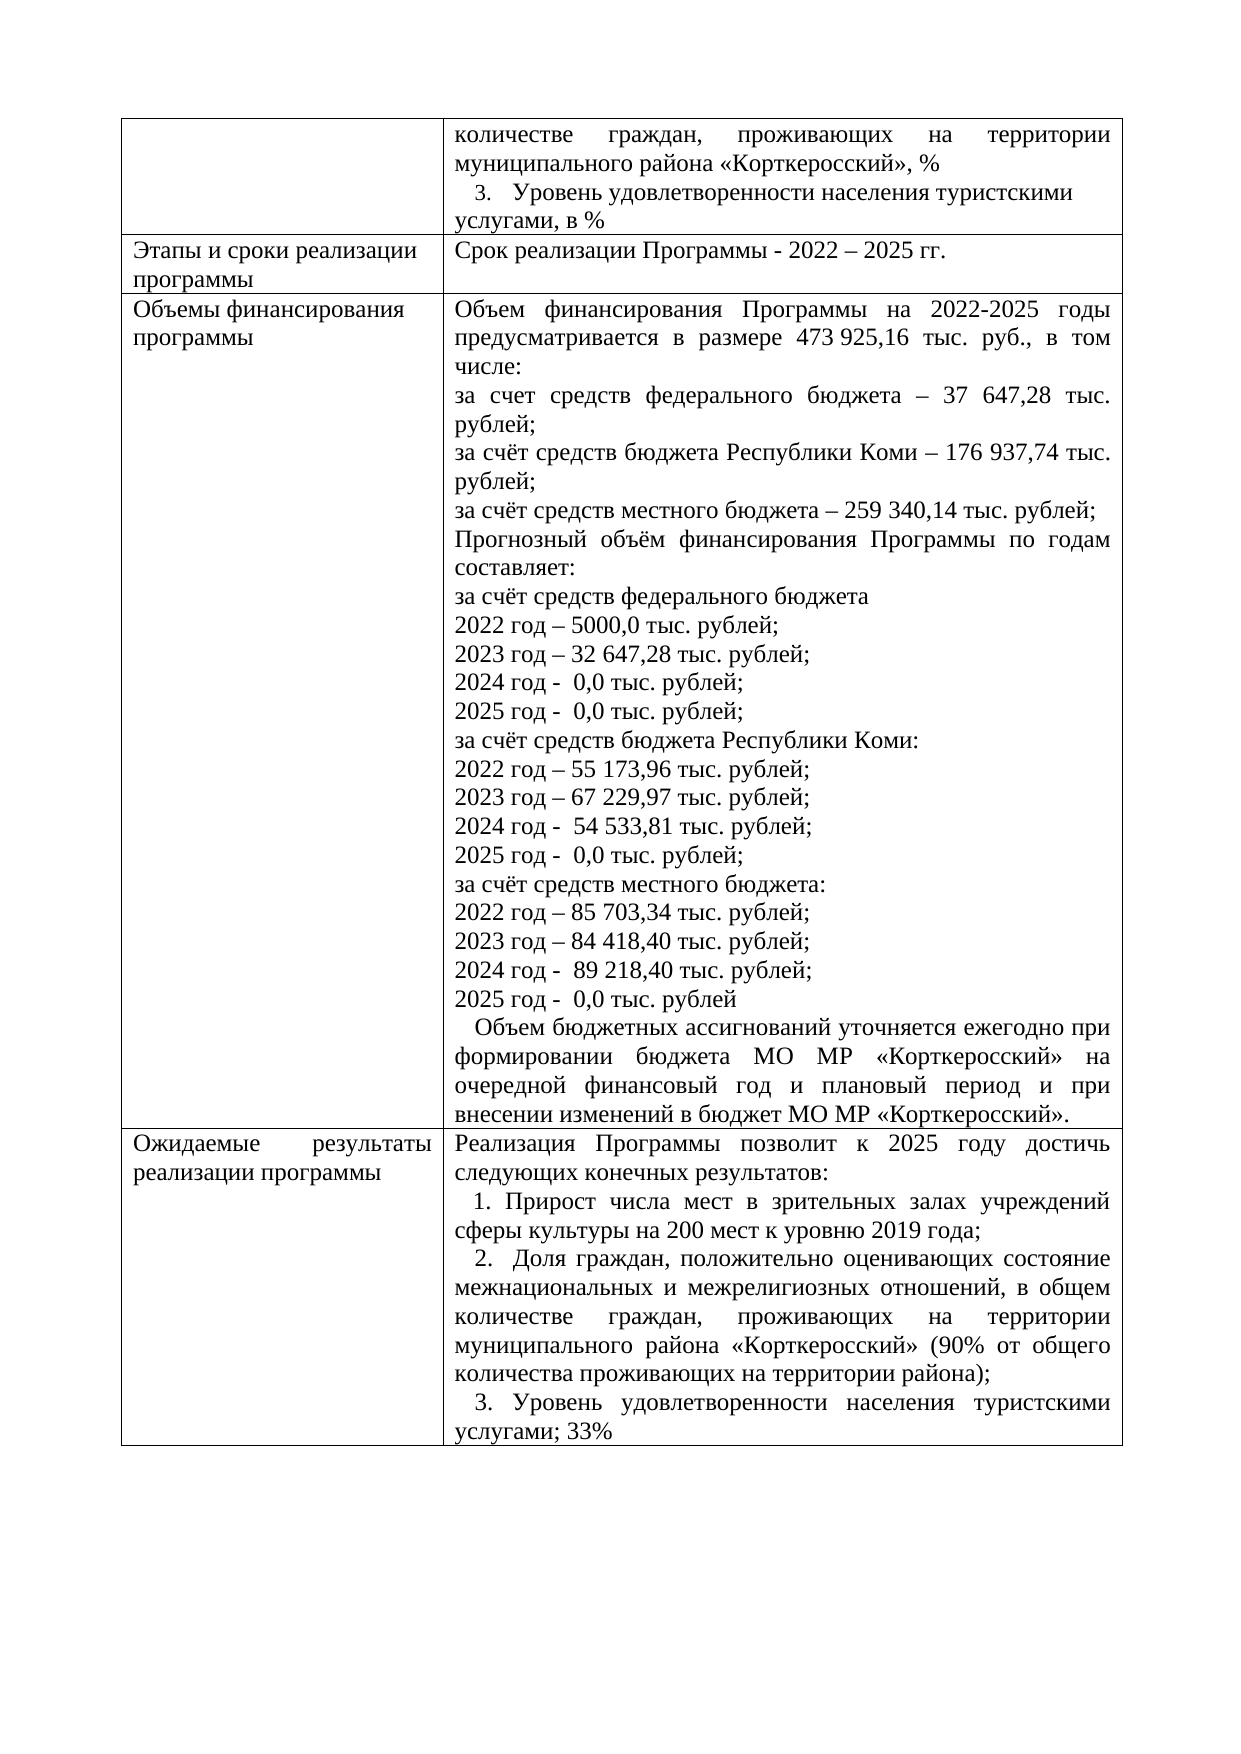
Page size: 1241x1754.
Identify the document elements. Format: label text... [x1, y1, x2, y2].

table_cell Объем финансирования Программы на 2022-2025 годы предусматривается в размере 473 925,16 тыс. руб., в том числе: за счет средств федерального бюджета – 37 647,28 тыс. рублей; за счёт средств бюджета Республики Коми – 176 937,74 тыс. рублей; за счёт средств местного бюджета – 259 340,14 тыс. рублей; Прогнозный объём финансирования Программы по годам составляет: за счёт средств федерального бюджета 2022 год – 5000,0 тыс. рублей; 2023 год – 32 647,28 тыс. рублей; 2024 год - 0,0 тыс. рублей; 2025 год - 0,0 тыс. рублей; за счёт средств бюджета Республики Коми: 2022 год – 55 173,96 тыс. рублей; 2023 год – 67 229,97 тыс. рублей; 2024 год - 54 533,81 тыс. рублей; 2025 год - 0,0 тыс. рублей; за счёт средств местного бюджета: 2022 год – 85 703,34 тыс. рублей; 2023 год – 84 418,40 тыс. рублей; 2024 год - 89 218,40 тыс. рублей; 2025 год - 0,0 тыс. рублей Объем бюджетных ассигнований уточняется ежегодно при формировании бюджета МО МР «Корткеросский» на очередной финансовый год и плановый период и при внесении изменений в бюджет МО МР «Корткеросский». [444, 294, 1122, 1127]
table_cell Срок реализации Программы - 2022 – 2025 гг. [444, 235, 1122, 293]
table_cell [444, 119, 1122, 234]
table_cell Реализация Программы позволит к 2025 году достичь следующих конечных результатов: 1. Прирост числа мест в зрительных залах учреждений сферы культуры на 200 мест к уровню 2019 года; 2. Доля граждан, положительно оценивающих состояние межнациональных и межрелигиозных отношений, в общем количестве граждан, проживающих на территории муниципального района «Корткеросский» (90% от общего количества проживающих на территории района); 3. Уровень удовлетворенности населения туристскими услугами; 33% [444, 1129, 1122, 1445]
table_cell Этапы и сроки реализации программы [122, 235, 443, 293]
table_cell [122, 119, 443, 234]
table_cell Объемы финансирования программы [122, 294, 443, 1127]
table_cell Ожидаемые результаты реализации программы [122, 1129, 443, 1445]
